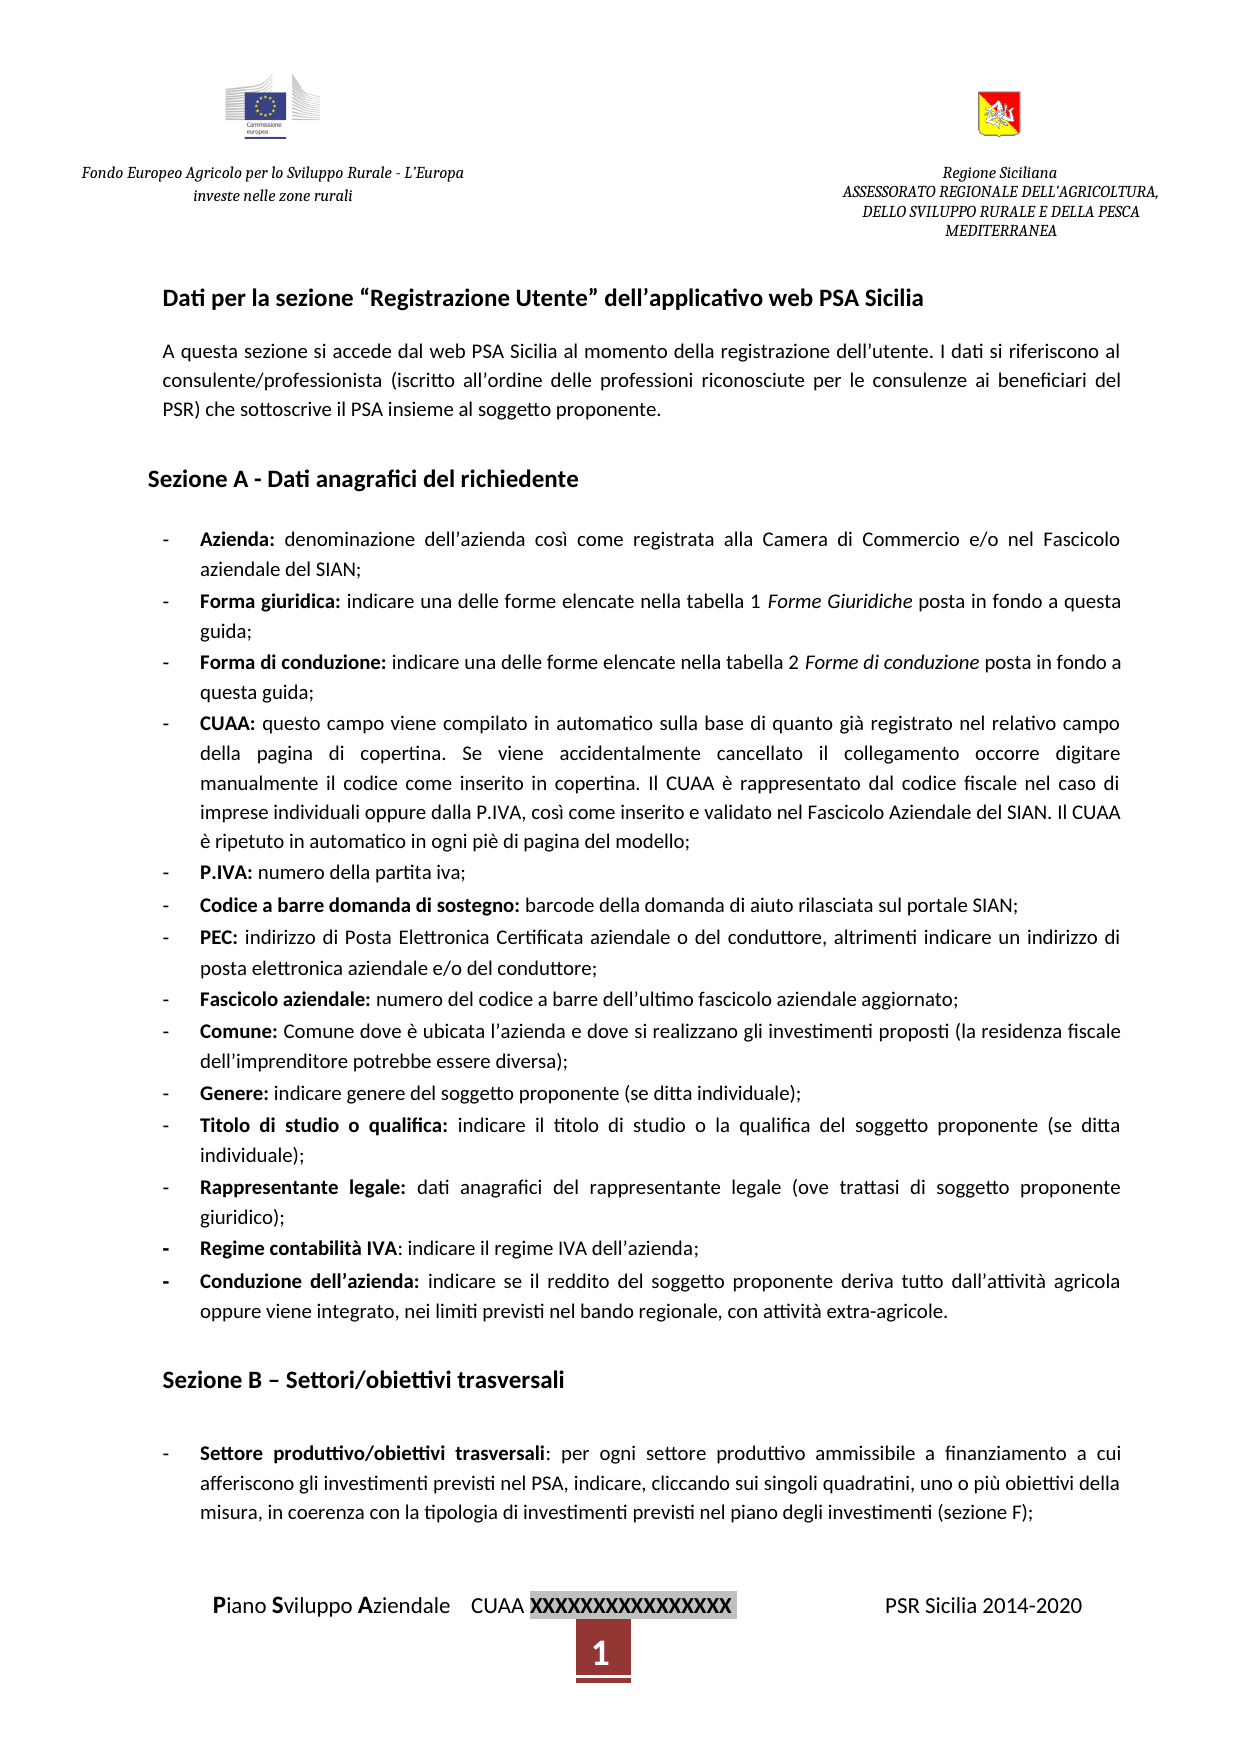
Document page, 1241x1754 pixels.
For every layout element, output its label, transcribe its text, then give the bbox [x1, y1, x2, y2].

list Forma giuridica: indicare una delle forme elencate nella tabella 1 Forme Giuridiche posta in fondo a questa guida; [162, 586, 1122, 643]
picture [977, 87, 1023, 139]
list Codice a barre domanda di sostegno: barcode della domanda di aiuto rilasciata sul portale SIAN; [162, 890, 1122, 918]
list Forma di conduzione: indicare una delle forme elencate nella tabella 2 Forme di conduzione posta in fondo a questa guida; [162, 647, 1122, 705]
list P.IVA: numero della partita iva; [162, 857, 1122, 886]
list Sezione A - Dati anagrafici del richiedente [148, 463, 1122, 494]
picture [225, 73, 320, 139]
list Genere: indicare genere del soggetto proponente (se ditta individuale); [162, 1078, 1122, 1106]
text A questa sezione si accede dal web PSA Sicilia al momento della registrazione dell’utente. I dati si riferiscono al consulente/professionista (iscritto all’ordine delle professioni riconosciute per le consulenze ai beneficiari del PSR) che sottoscrive il PSA insieme al soggetto proponente. [162, 338, 1122, 422]
list Comune: Comune dove è ubicata l’azienda e dove si realizzano gli investimenti proposti (la residenza fiscale dell’imprenditore potrebbe essere diversa); [162, 1016, 1122, 1074]
list Titolo di studio o qualifica: indicare il titolo di studio o la qualifica del soggetto proponente (se ditta individuale); [162, 1110, 1122, 1168]
list CUAA: questo campo viene compilato in automatico sulla base di quanto già registrato nel relativo campo della pagina di copertina. Se viene accidentalmente cancellato il collegamento occorre digitare manualmente il codice come inserito in copertina. Il CUAA è rappresentato dal codice fiscale nel caso di imprese individuali oppure dalla P.IVA, così come inserito e validato nel Fascicolo Aziendale del SIAN. Il CUAA è ripetuto in automatico in ogni piè di pagina del modello; [162, 708, 1122, 853]
list Rappresentante legale: dati anagrafici del rappresentante legale (ove trattasi di soggetto proponente giuridico); [162, 1172, 1122, 1229]
list Regime contabilità IVA: indicare il regime IVA dell’azienda; [162, 1233, 1122, 1262]
list Conduzione dell’azienda: indicare se il reddito del soggetto proponente deriva tutto dall’attività agricola oppure viene integrato, nei limiti previsti nel bando regionale, con attività extra-agricole. [162, 1266, 1122, 1323]
list Azienda: denominazione dell’azienda così come registrata alla Camera di Commercio e/o nel Fascicolo aziendale del SIAN; [162, 524, 1122, 582]
text Dati per la sezione “Registrazione Utente” dell’applicativo web PSA Sicilia [162, 282, 1122, 313]
list PEC: indirizzo di Posta Elettronica Certificata aziendale o del conduttore, altrimenti indicare un indirizzo di posta elettronica aziendale e/o del conduttore; [162, 922, 1122, 980]
text Sezione B – Settori/obiettivi trasversali [162, 1364, 1122, 1395]
list Fascicolo aziendale: numero del codice a barre dell’ultimo fascicolo aziendale aggiornato; [162, 984, 1122, 1012]
list Settore produttivo/obiettivi trasversali: per ogni settore produttivo ammissibile a finanziamento a cui afferiscono gli investimenti previsti nel PSA, indicare, cliccando sui singoli quadratini, uno o più obiettivi della misura, in coerenza con la tipologia di investimenti previsti nel piano degli investimenti (sezione F); [162, 1438, 1122, 1525]
